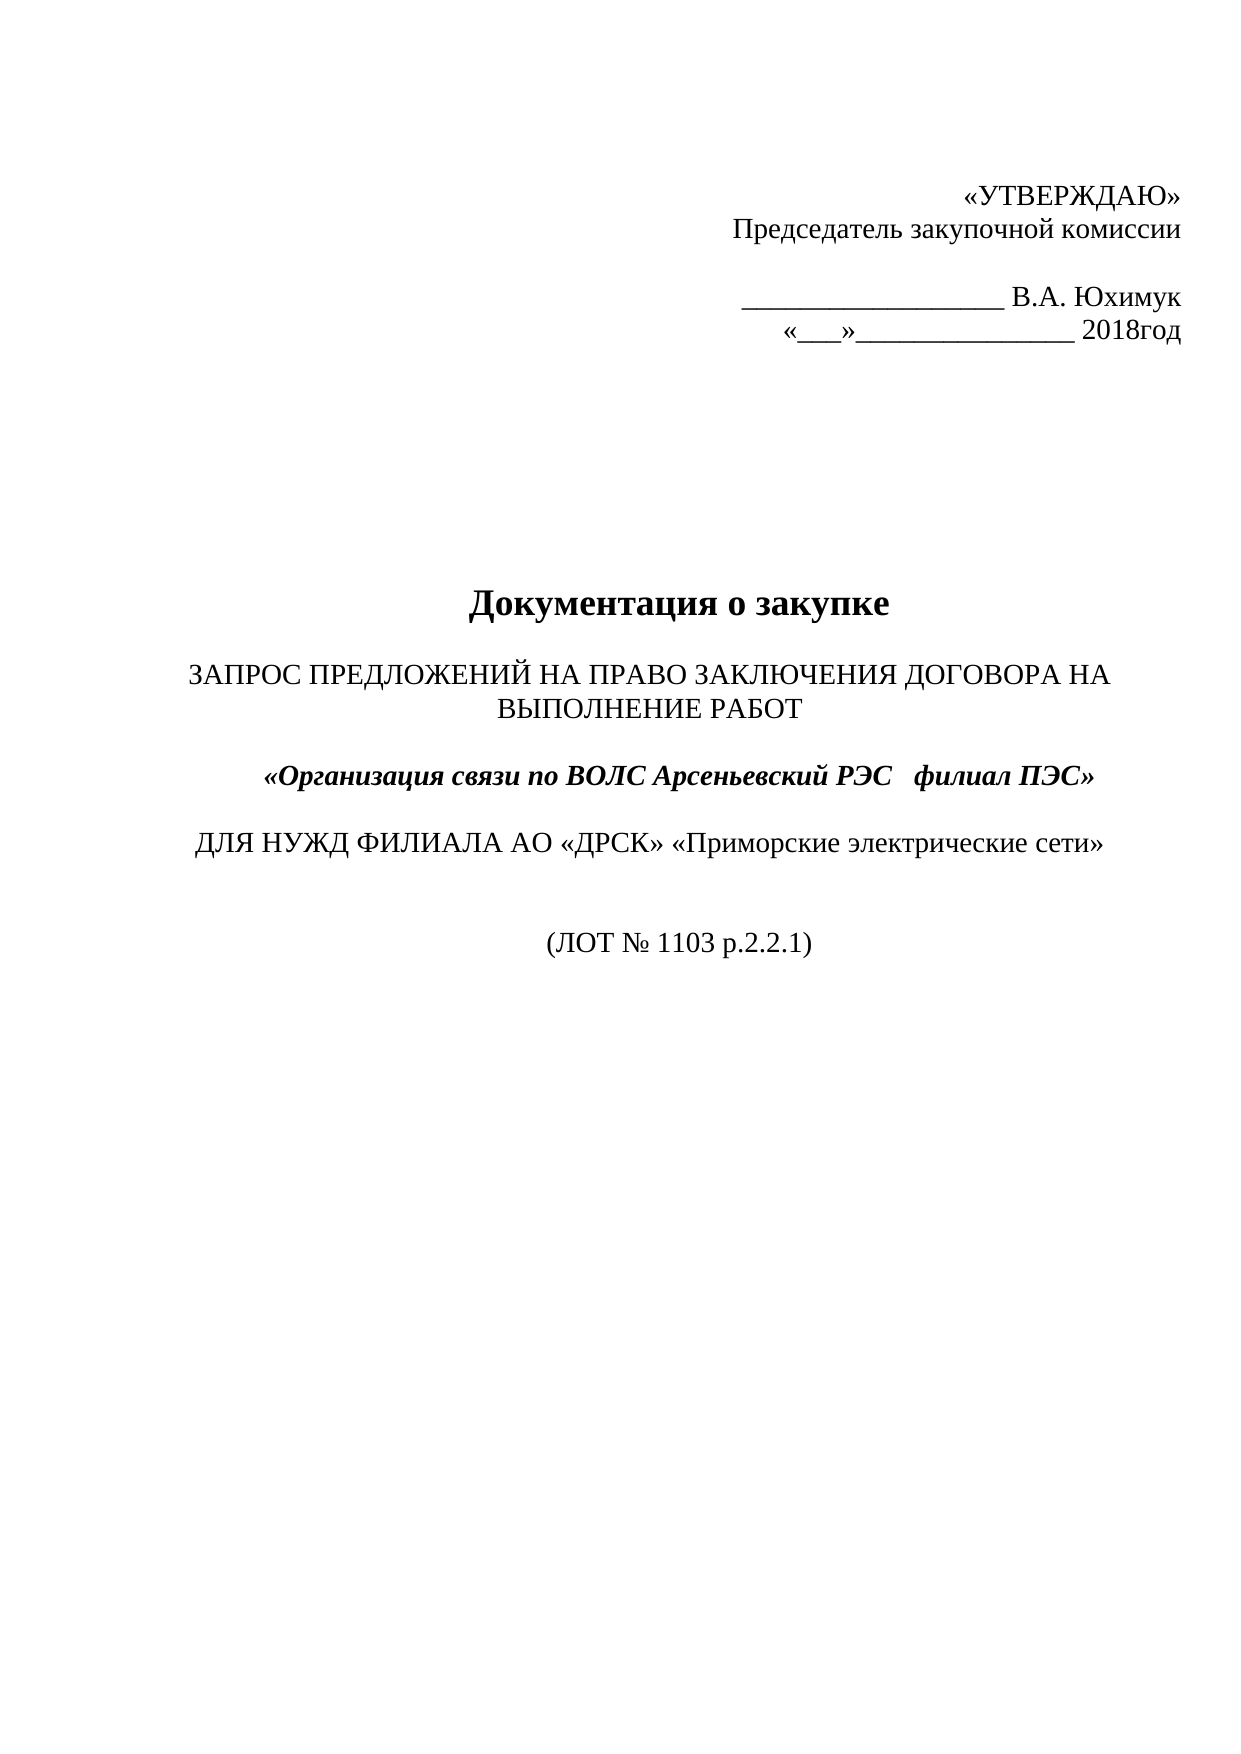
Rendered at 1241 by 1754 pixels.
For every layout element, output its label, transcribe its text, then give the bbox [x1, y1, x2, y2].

text Документация о закупке [118, 581, 1181, 624]
text (ЛОТ № 1103 р.2.2.1) [118, 926, 1181, 959]
text Председатель закупочной комиссии [604, 212, 1181, 245]
text __________________ В.А. Юхимук [604, 279, 1181, 312]
text «___»_______________ 2018год [604, 312, 1181, 346]
text ДЛЯ НУЖД ФИЛИАЛА АО «ДРСК» «Приморские электрические сети» [118, 825, 1181, 858]
text «Организация связи по ВОЛС Арсеньевский РЭС филиал ПЭС» [162, 758, 1181, 791]
text «УТВЕРЖДАЮ» [604, 178, 1181, 212]
text ЗАПРОС ПРЕДЛОЖЕНИЙ НА ПРАВО ЗАКЛЮЧЕНИЯ ДОГОВОРА НА ВЫПОЛНЕНИЕ РАБОТ [118, 657, 1181, 724]
